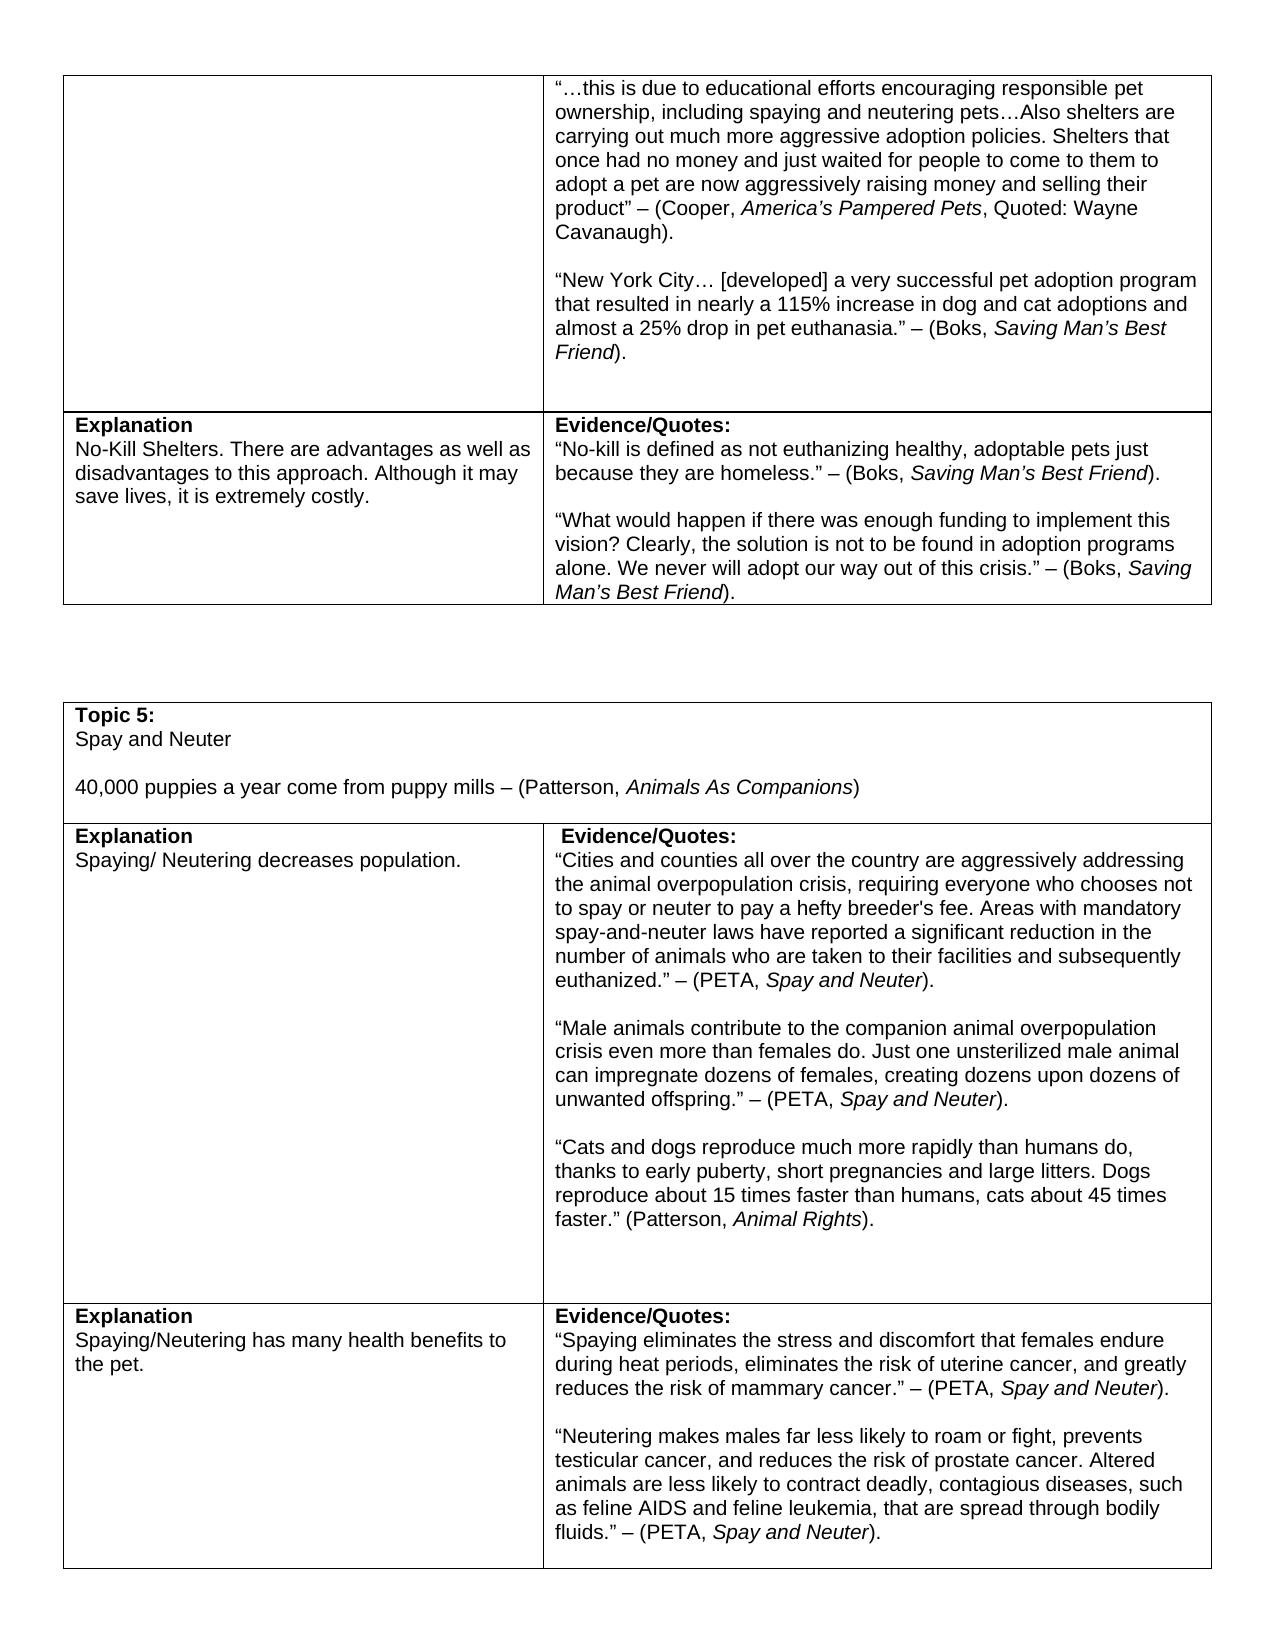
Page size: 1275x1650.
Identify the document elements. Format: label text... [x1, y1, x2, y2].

table_cell Evidence/Quotes: “Cities and counties all over the country are aggressively addressing the animal overpopulation crisis, requiring everyone who chooses not to spay or neuter to pay a hefty breeder's fee. Areas with mandatory spay-and-neuter laws have reported a significant reduction in the number of animals who are taken to their facilities and subsequently euthanized.” – (PETA, Spay and Neuter). “Male animals contribute to the companion animal overpopulation crisis even more than females do. Just one unsterilized male animal can impregnate dozens of females, creating dozens upon dozens of unwanted offspring.” – (PETA, Spay and Neuter). “Cats and dogs reproduce much more rapidly than humans do, thanks to early puberty, short pregnancies and large litters. Dogs reproduce about 15 times faster than humans, cats about 45 times faster.” (Patterson, Animal Rights). [544, 824, 1211, 1303]
table_cell Explanation Spaying/Neutering has many health benefits to the pet. [64, 1304, 543, 1567]
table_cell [544, 76, 1211, 411]
table_cell Evidence/Quotes: “No-kill is defined as not euthanizing healthy, adoptable pets just because they are homeless.” – (Boks, Saving Man’s Best Friend). “What would happen if there was enough funding to implement this vision? Clearly, the solution is not to be found in adoption programs alone. We never will adopt our way out of this crisis.” – (Boks, Saving Man’s Best Friend). [544, 413, 1211, 604]
table_cell Evidence/Quotes: “Spaying eliminates the stress and discomfort that females endure during heat periods, eliminates the risk of uterine cancer, and greatly reduces the risk of mammary cancer.” – (PETA, Spay and Neuter). “Neutering makes males far less likely to roam or fight, prevents testicular cancer, and reduces the risk of prostate cancer. Altered animals are less likely to contract deadly, contagious diseases, such as feline AIDS and feline leukemia, that are spread through bodily fluids.” – (PETA, Spay and Neuter). [544, 1304, 1211, 1567]
table_cell Explanation Spaying/ Neutering decreases population. [64, 824, 543, 1303]
table_cell Explanation No-Kill Shelters. There are advantages as well as disadvantages to this approach. Although it may save lives, it is extremely costly. [64, 413, 543, 604]
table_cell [64, 76, 543, 411]
table_header Topic 5: Spay and Neuter 40,000 puppies a year come from puppy mills – (Patterson, Animals As Companions) [64, 703, 1211, 823]
